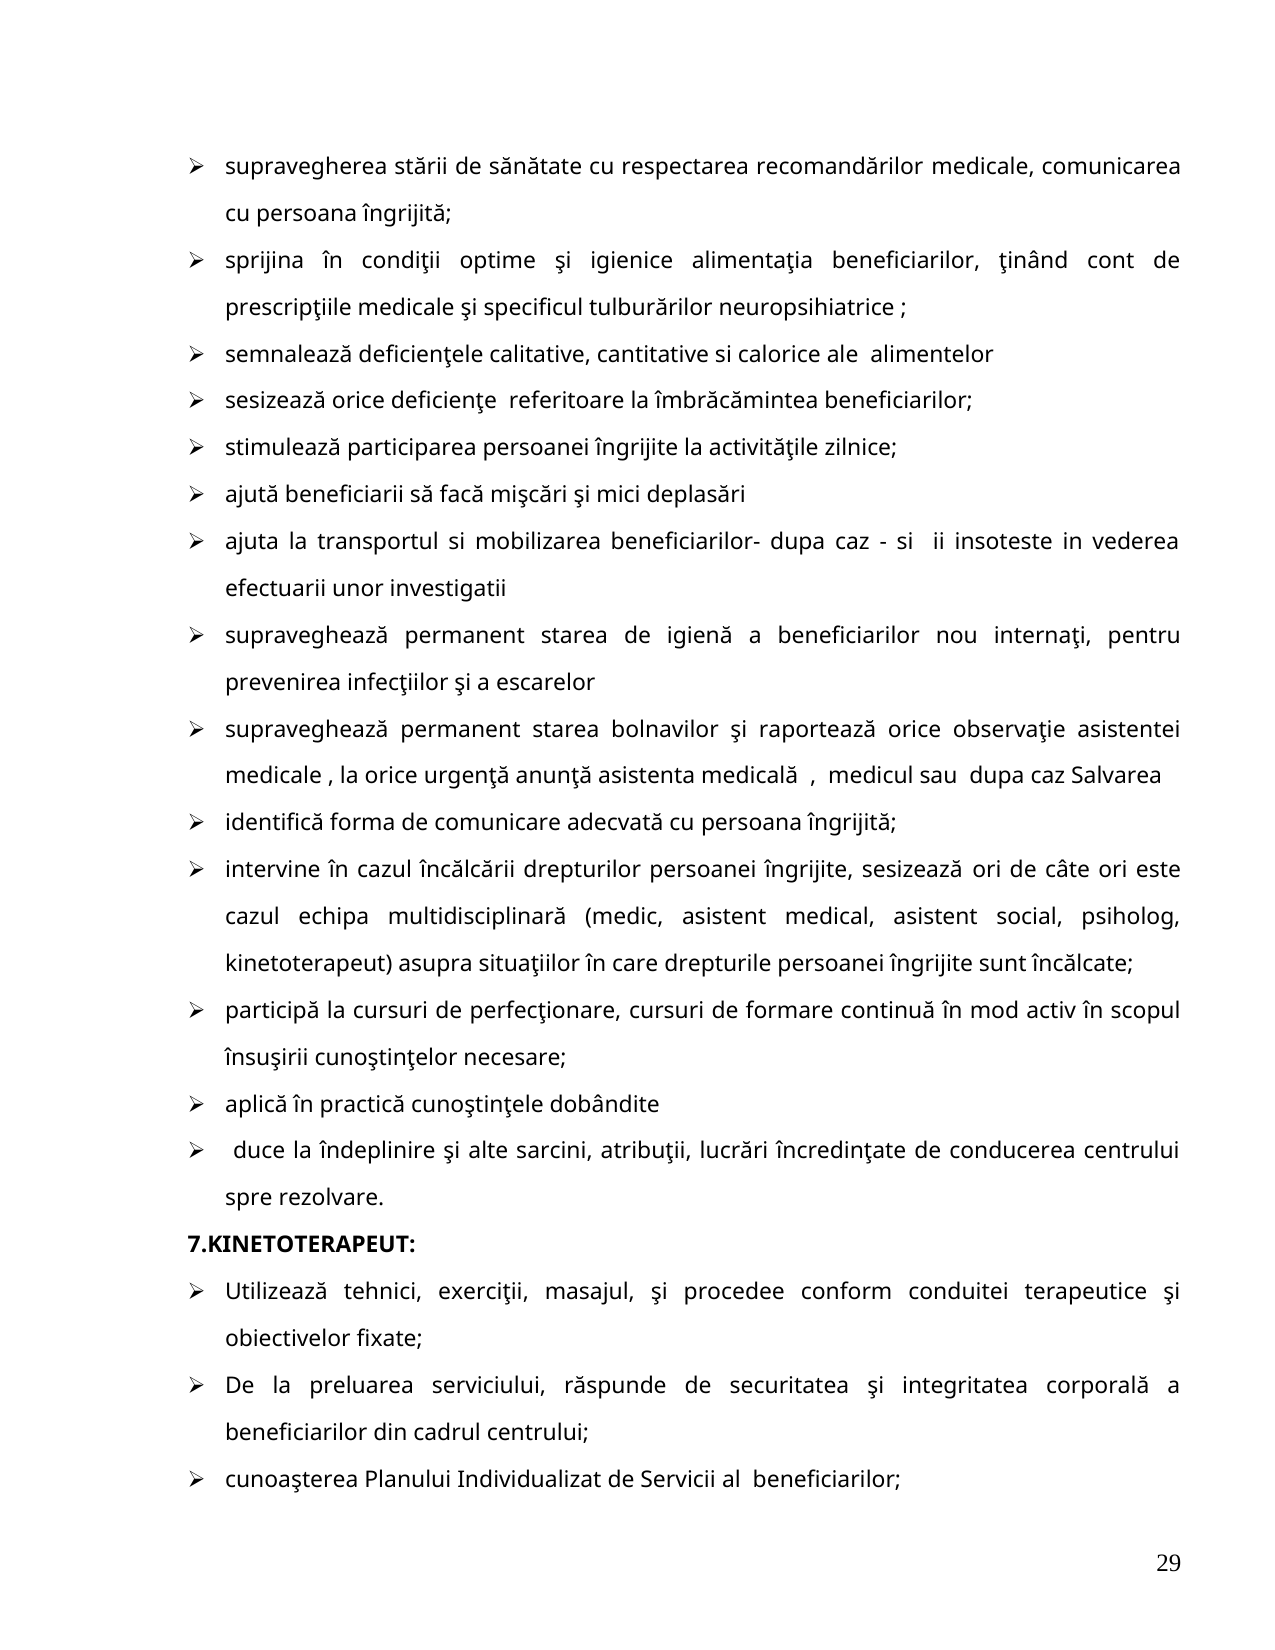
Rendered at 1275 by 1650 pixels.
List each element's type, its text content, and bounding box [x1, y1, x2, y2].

list De la preluarea serviciului, răspunde de securitatea şi integritatea corporală a beneficiarilor din cadrul centrului; [187, 1369, 1181, 1447]
list participă la cursuri de perfecţionare, cursuri de formare continuă în mod activ în scopul însuşirii cunoştinţelor necesare; [187, 994, 1181, 1072]
list aplică în practică cunoştinţele dobândite [187, 1087, 1181, 1119]
list ajuta la transportul si mobilizarea beneficiarilor- dupa caz - si ii insoteste in vederea efectuarii unor investigatii [187, 525, 1181, 603]
list supravegherea stării de sănătate cu respectarea recomandărilor medicale, comunicarea cu persoana îngrijită; [187, 150, 1181, 228]
list sesizează orice deficienţe referitoare la îmbrăcămintea beneficiarilor; [187, 384, 1181, 416]
list stimulează participarea persoanei îngrijite la activităţile zilnice; [187, 431, 1181, 462]
list cunoaşterea Planului Individualizat de Servicii al beneficiarilor; [187, 1462, 1181, 1494]
text 7.KINETOTERAPEUT: [187, 1228, 1181, 1259]
list semnalează deficienţele calitative, cantitative si calorice ale alimentelor [187, 337, 1181, 369]
list intervine în cazul încălcării drepturilor persoanei îngrijite, sesizează ori de câte ori este cazul echipa multidisciplinară (medic, asistent medical, asistent social, psiholog, kinetoterapeut) asupra situaţiilor în care drepturile persoanei îngrijite sunt încălcate; [187, 853, 1181, 978]
list ajută beneficiarii să facă mişcări şi mici deplasări [187, 478, 1181, 509]
list identifică forma de comunicare adecvată cu persoana îngrijită; [187, 806, 1181, 837]
list supraveghează permanent starea de igienă a beneficiarilor nou internaţi, pentru prevenirea infecţiilor şi a escarelor [187, 619, 1181, 697]
list duce la îndeplinire şi alte sarcini, atribuţii, lucrări încredinţate de conducerea centrului spre rezolvare. [187, 1134, 1181, 1212]
list Utilizează tehnici, exerciţii, masajul, şi procedee conform conduitei terapeutice şi obiectivelor fixate; [187, 1275, 1181, 1353]
list supraveghează permanent starea bolnavilor şi raportează orice observaţie asistentei medicale , la orice urgenţă anunţă asistenta medicală , medicul sau dupa caz Salvarea [187, 712, 1181, 791]
